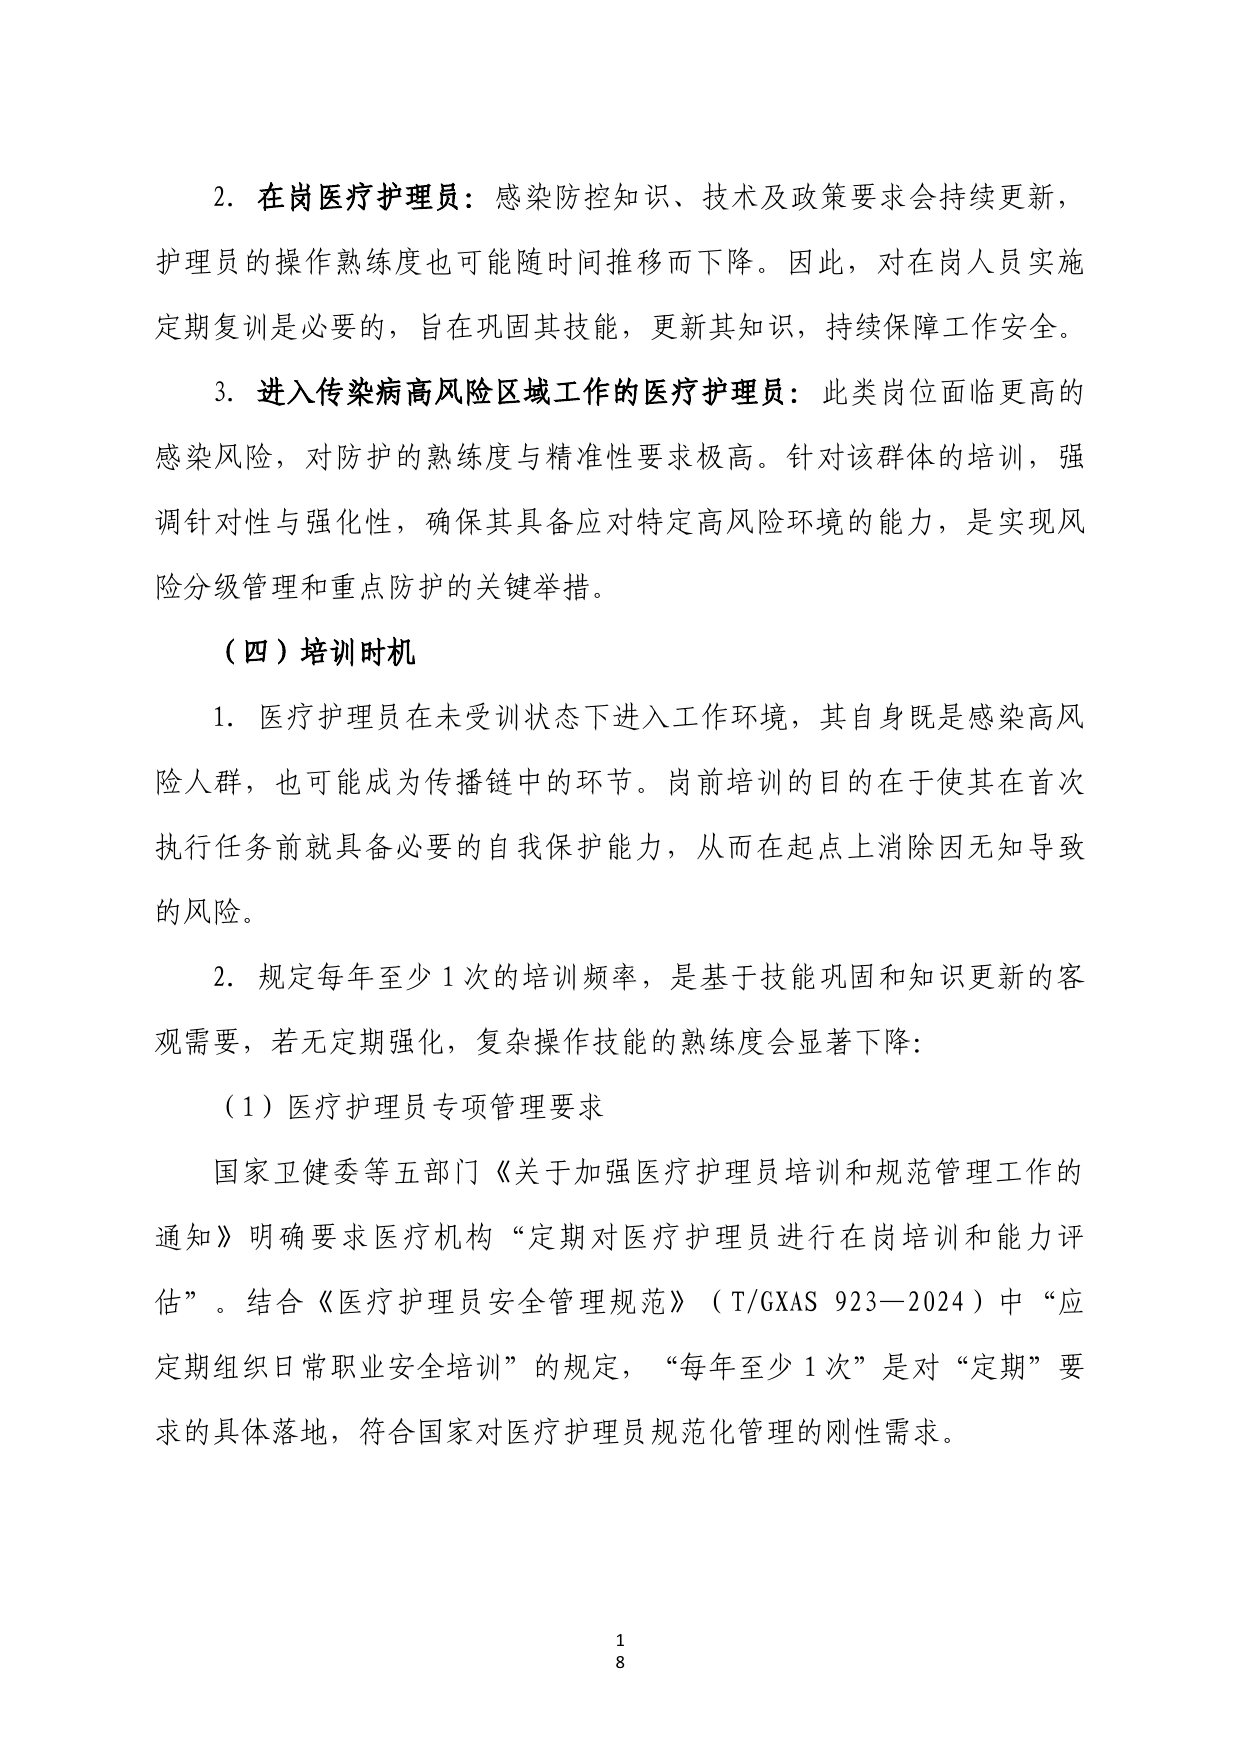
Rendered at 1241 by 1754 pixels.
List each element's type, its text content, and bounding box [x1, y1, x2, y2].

text 1. 医疗护理员在未受训状态下进入工作环境，其自身既是感染高风险人群，也可能成为传播链中的环节。岗前培训的目的在于使其在首次执行任务前就具备必要的自我保护能力，从而在起点上消除因无知导致的风险。 [153, 682, 1087, 942]
text 国家卫健委等五部门《关于加强医疗护理员培训和规范管理工作的通知》明确要求医疗机构“定期对医疗护理员进行在岗培训和能力评估”。结合《医疗护理员安全管理规范》（T/GXAS 923—2024）中“应定期组织日常职业安全培训”的规定，“每年至少1次”是对“定期”要求的具体落地，符合国家对医疗护理员规范化管理的刚性需求。​ [153, 1137, 1087, 1462]
text （四）培训时机 [153, 617, 1087, 682]
text 2. 在岗医疗护理员：感染防控知识、技术及政策要求会持续更新，护理员的操作熟练度也可能随时间推移而下降。因此，对在岗人员实施定期复训是必要的，旨在巩固其技能，更新其知识，持续保障工作安全。 [153, 162, 1087, 357]
text 3. 进入传染病高风险区域工作的医疗护理员：此类岗位面临更高的感染风险，对防护的熟练度与精准性要求极高。针对该群体的培训，强调针对性与强化性，确保其具备应对特定高风险环境的能力，是实现风险分级管理和重点防护的关键举措。 [153, 357, 1087, 617]
text 2. 规定每年至少1次的培训频率，是基于技能巩固和知识更新的客观需要，若无定期强化，复杂操作技能的熟练度会显著下降： [153, 942, 1087, 1072]
text （1）医疗护理员专项管理要求​ [153, 1072, 1087, 1137]
